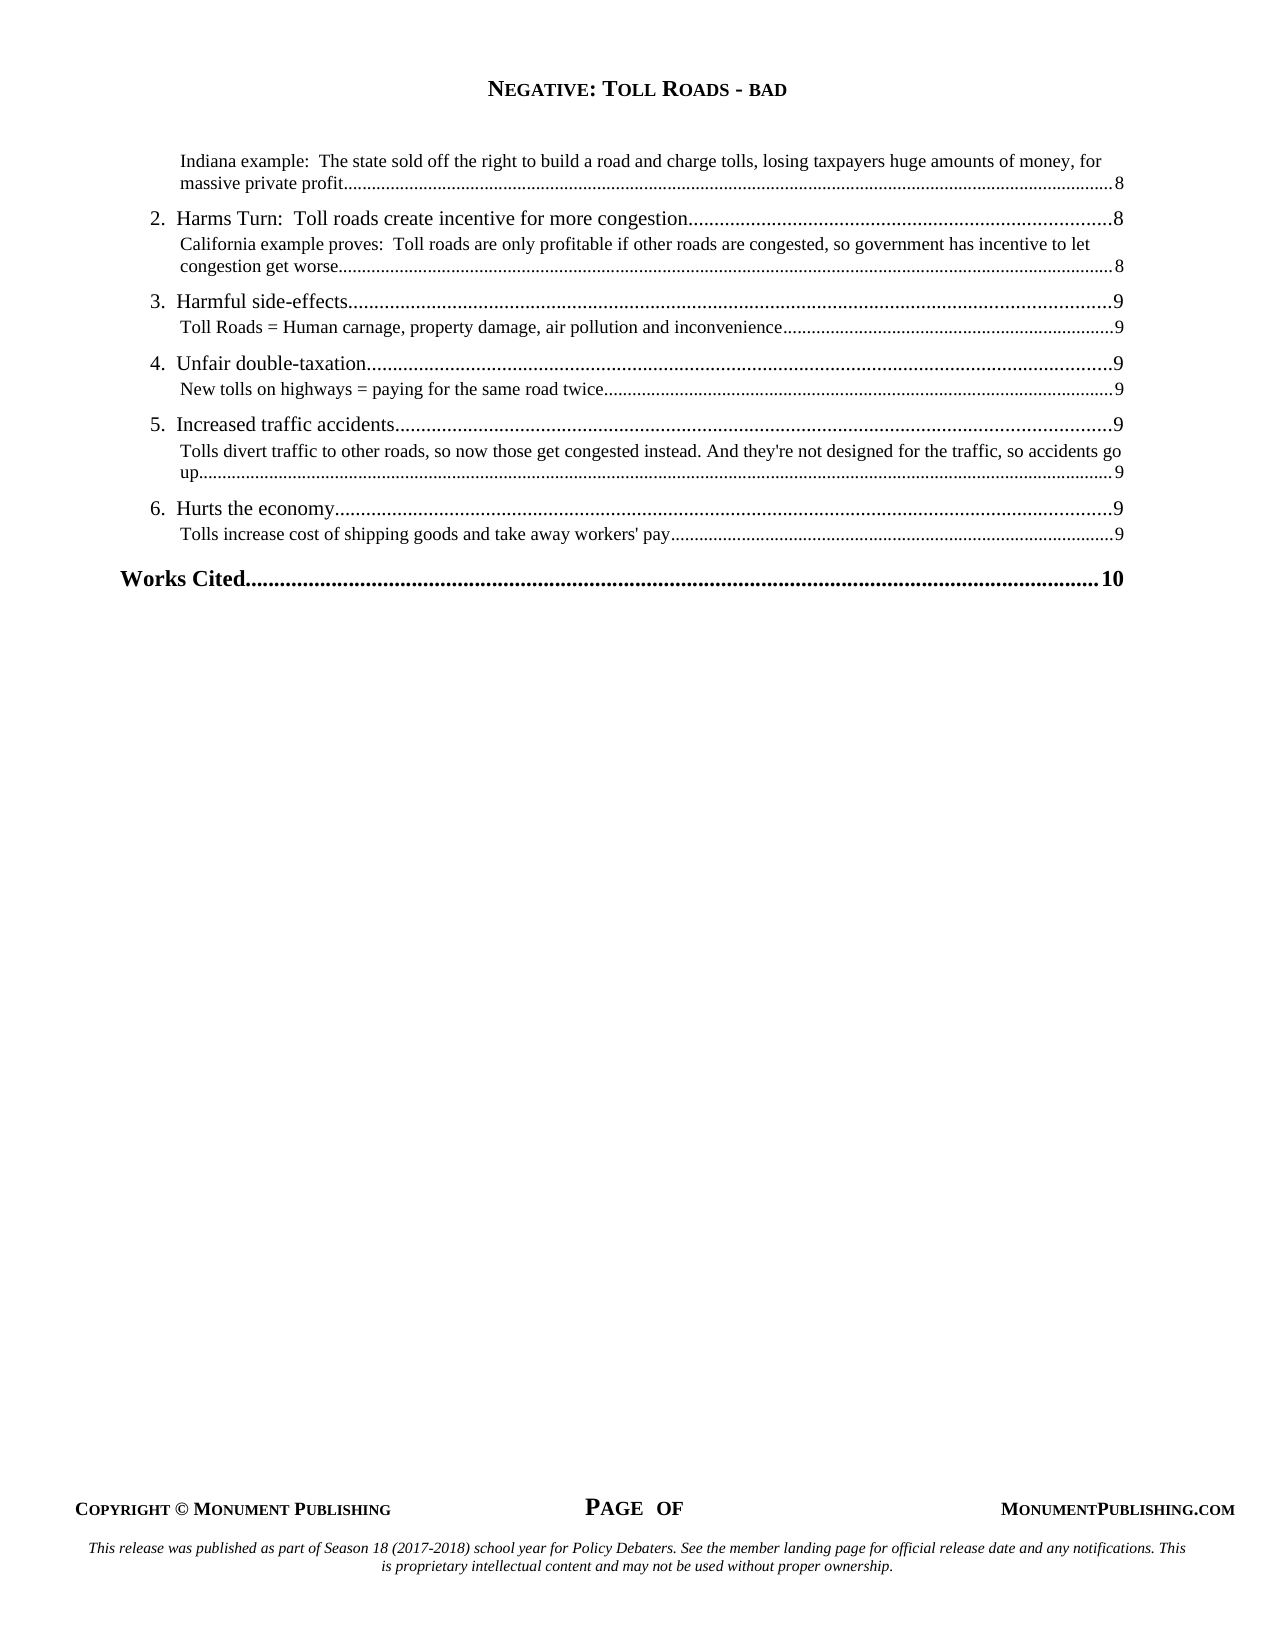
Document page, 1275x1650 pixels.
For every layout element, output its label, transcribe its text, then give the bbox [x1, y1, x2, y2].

text Toll Roads = Human carnage, property damage, air pollution and inconvenience 9 [180, 316, 1125, 338]
text New tolls on highways = paying for the same road twice 9 [180, 378, 1125, 400]
text Indiana example: The state sold off the right to build a road and charge tolls, losing taxpayers huge amounts of money, for massive private profit 8 [180, 150, 1125, 193]
text 4. Unfair double-taxation 9 [150, 351, 1125, 374]
text Tolls divert traffic to other roads, so now those get congested instead. And they're not designed for the traffic, so accidents go up 9 [180, 440, 1125, 483]
text 3. Harmful side-effects 9 [150, 289, 1125, 313]
text California example proves: Toll roads are only profitable if other roads are congested, so government has incentive to let congestion get worse 8 [180, 233, 1125, 276]
text 5. Increased traffic accidents 9 [150, 412, 1125, 436]
text Tolls increase cost of shipping goods and take away workers' pay 9 [180, 523, 1125, 544]
text 2. Harms Turn: Toll roads create incentive for more congestion 8 [150, 206, 1125, 230]
text 6. Hurts the economy 9 [150, 495, 1125, 519]
text Works Cited 10 [120, 565, 1125, 592]
